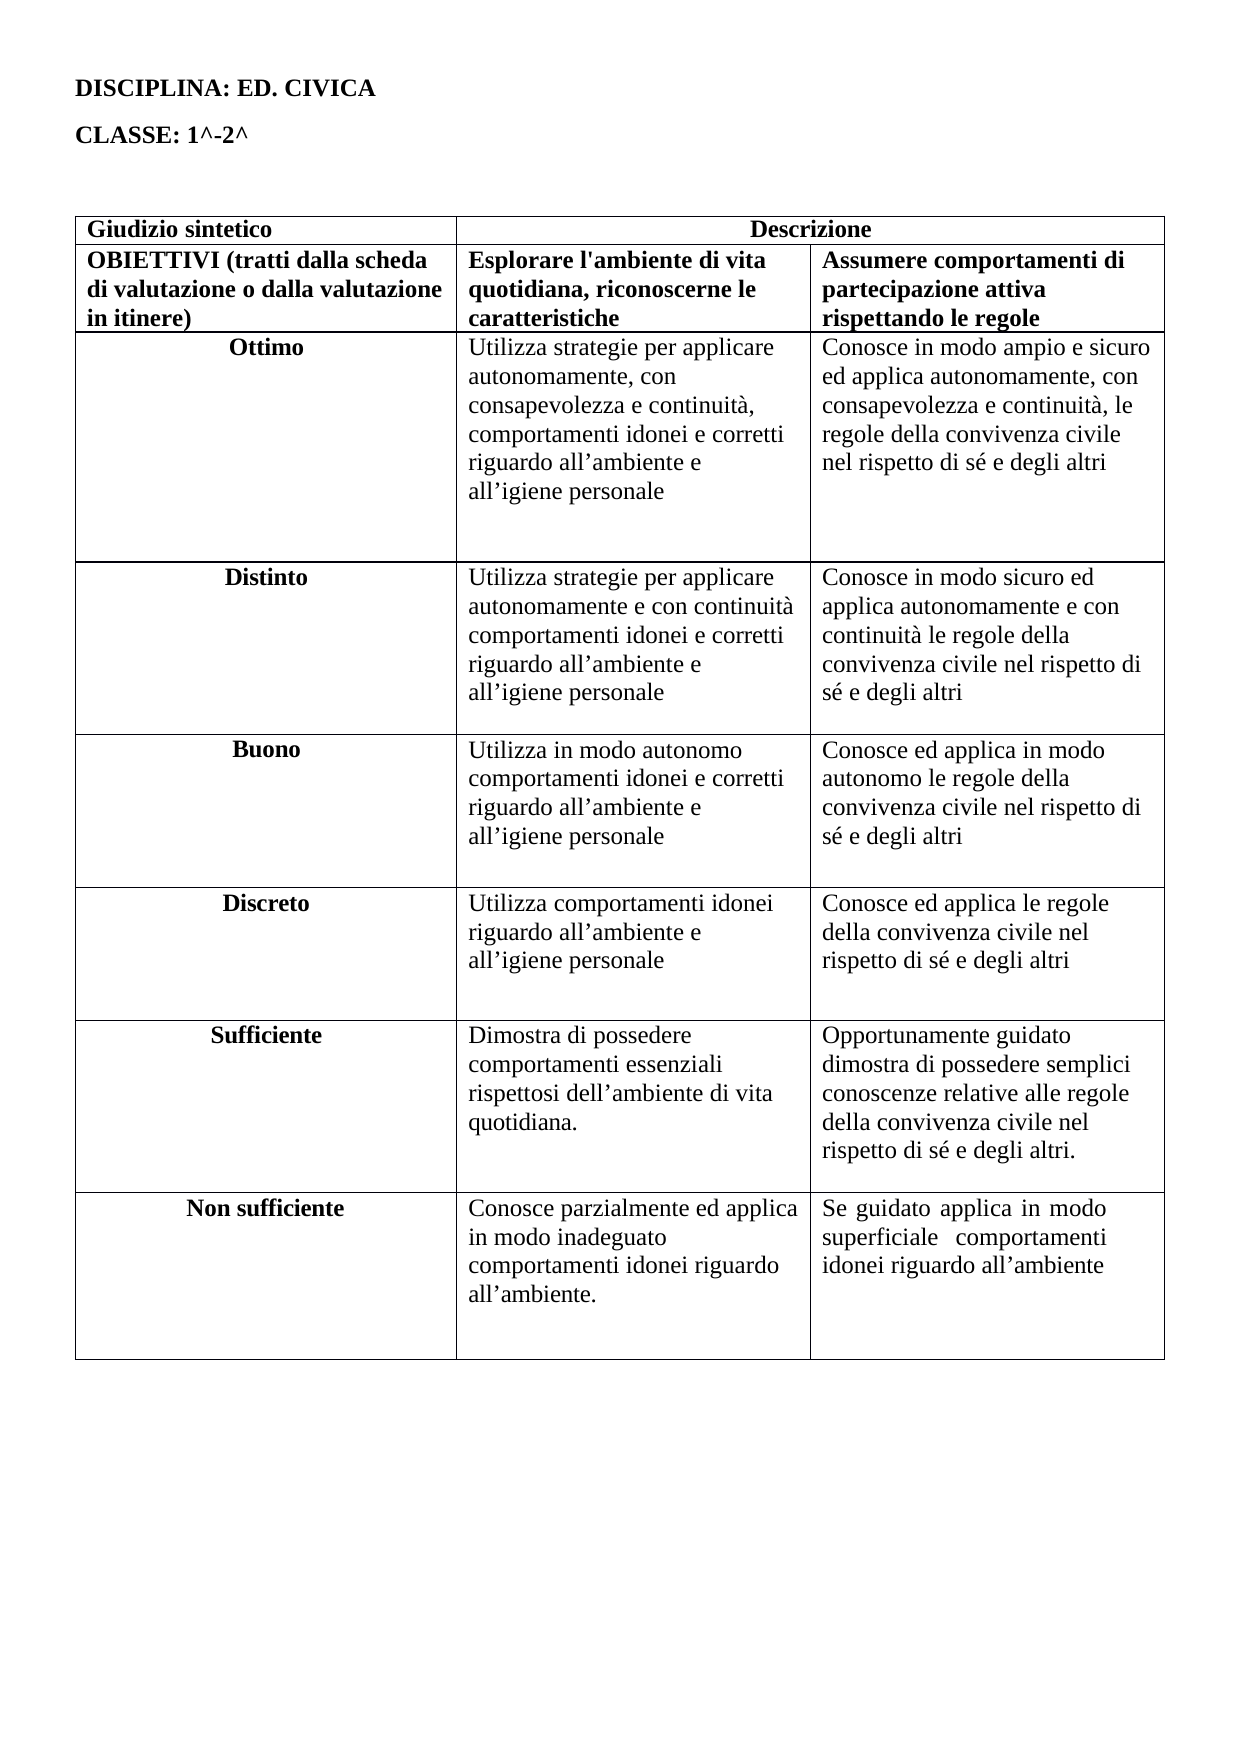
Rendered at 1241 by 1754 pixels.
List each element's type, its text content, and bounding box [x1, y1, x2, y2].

table_cell Ottimo [76, 333, 456, 561]
table_header Giudizio sintetico [76, 217, 456, 244]
table_cell Utilizza in modo autonomo comportamenti idonei e corretti riguardo all’ambiente e all’igiene personale [457, 735, 810, 887]
table_cell Conosce ed applica le regole della convivenza civile nel rispetto di sé e degli altri [811, 888, 1164, 1019]
table_cell Opportunamente guidato dimostra di possedere semplici conoscenze relative alle regole della convivenza civile nel rispetto di sé e degli altri. [811, 1021, 1164, 1192]
table_cell Distinto [76, 563, 456, 734]
table_cell Utilizza comportamenti idonei riguardo all’ambiente e all’igiene personale [457, 888, 810, 1019]
table_cell Se guidato applica in modo superficiale comportamenti idonei riguardo all’ambiente [811, 1193, 1164, 1359]
table_cell Utilizza strategie per applicare autonomamente e con continuità comportamenti idonei e corretti riguardo all’ambiente e all’igiene personale [457, 563, 810, 734]
table_cell Conosce ed applica in modo autonomo le regole della convivenza civile nel rispetto di sé e degli altri [811, 735, 1164, 887]
table_cell Esplorare l'ambiente di vita quotidiana, riconoscerne le caratteristiche [457, 245, 810, 331]
text DISCIPLINA: ED. CIVICA CLASSE: 1^-2^ [75, 73, 476, 149]
table_cell Conosce in modo ampio e sicuro ed applica autonomamente, con consapevolezza e continuità, le regole della convivenza civile nel rispetto di sé e degli altri [811, 333, 1164, 561]
table_cell Dimostra di possedere comportamenti essenziali rispettosi dell’ambiente di vita quotidiana. [457, 1021, 810, 1192]
table_cell Buono [76, 735, 456, 887]
table_header Descrizione [457, 217, 1164, 244]
table_cell Assumere comportamenti di partecipazione attiva rispettando le regole [811, 245, 1164, 331]
table_cell Discreto [76, 888, 456, 1019]
table_cell Conosce parzialmente ed applica in modo inadeguato comportamenti idonei riguardo all’ambiente. [457, 1193, 810, 1359]
table_cell Utilizza strategie per applicare autonomamente, con consapevolezza e continuità, comportamenti idonei e corretti riguardo all’ambiente e all’igiene personale [457, 333, 810, 561]
table_cell Sufficiente [76, 1021, 456, 1192]
table_cell OBIETTIVI (tratti dalla scheda di valutazione o dalla valutazione in itinere) [76, 245, 456, 331]
table_cell Conosce in modo sicuro ed applica autonomamente e con continuità le regole della convivenza civile nel rispetto di sé e degli altri [811, 563, 1164, 734]
table_cell Non sufficiente [76, 1193, 456, 1359]
